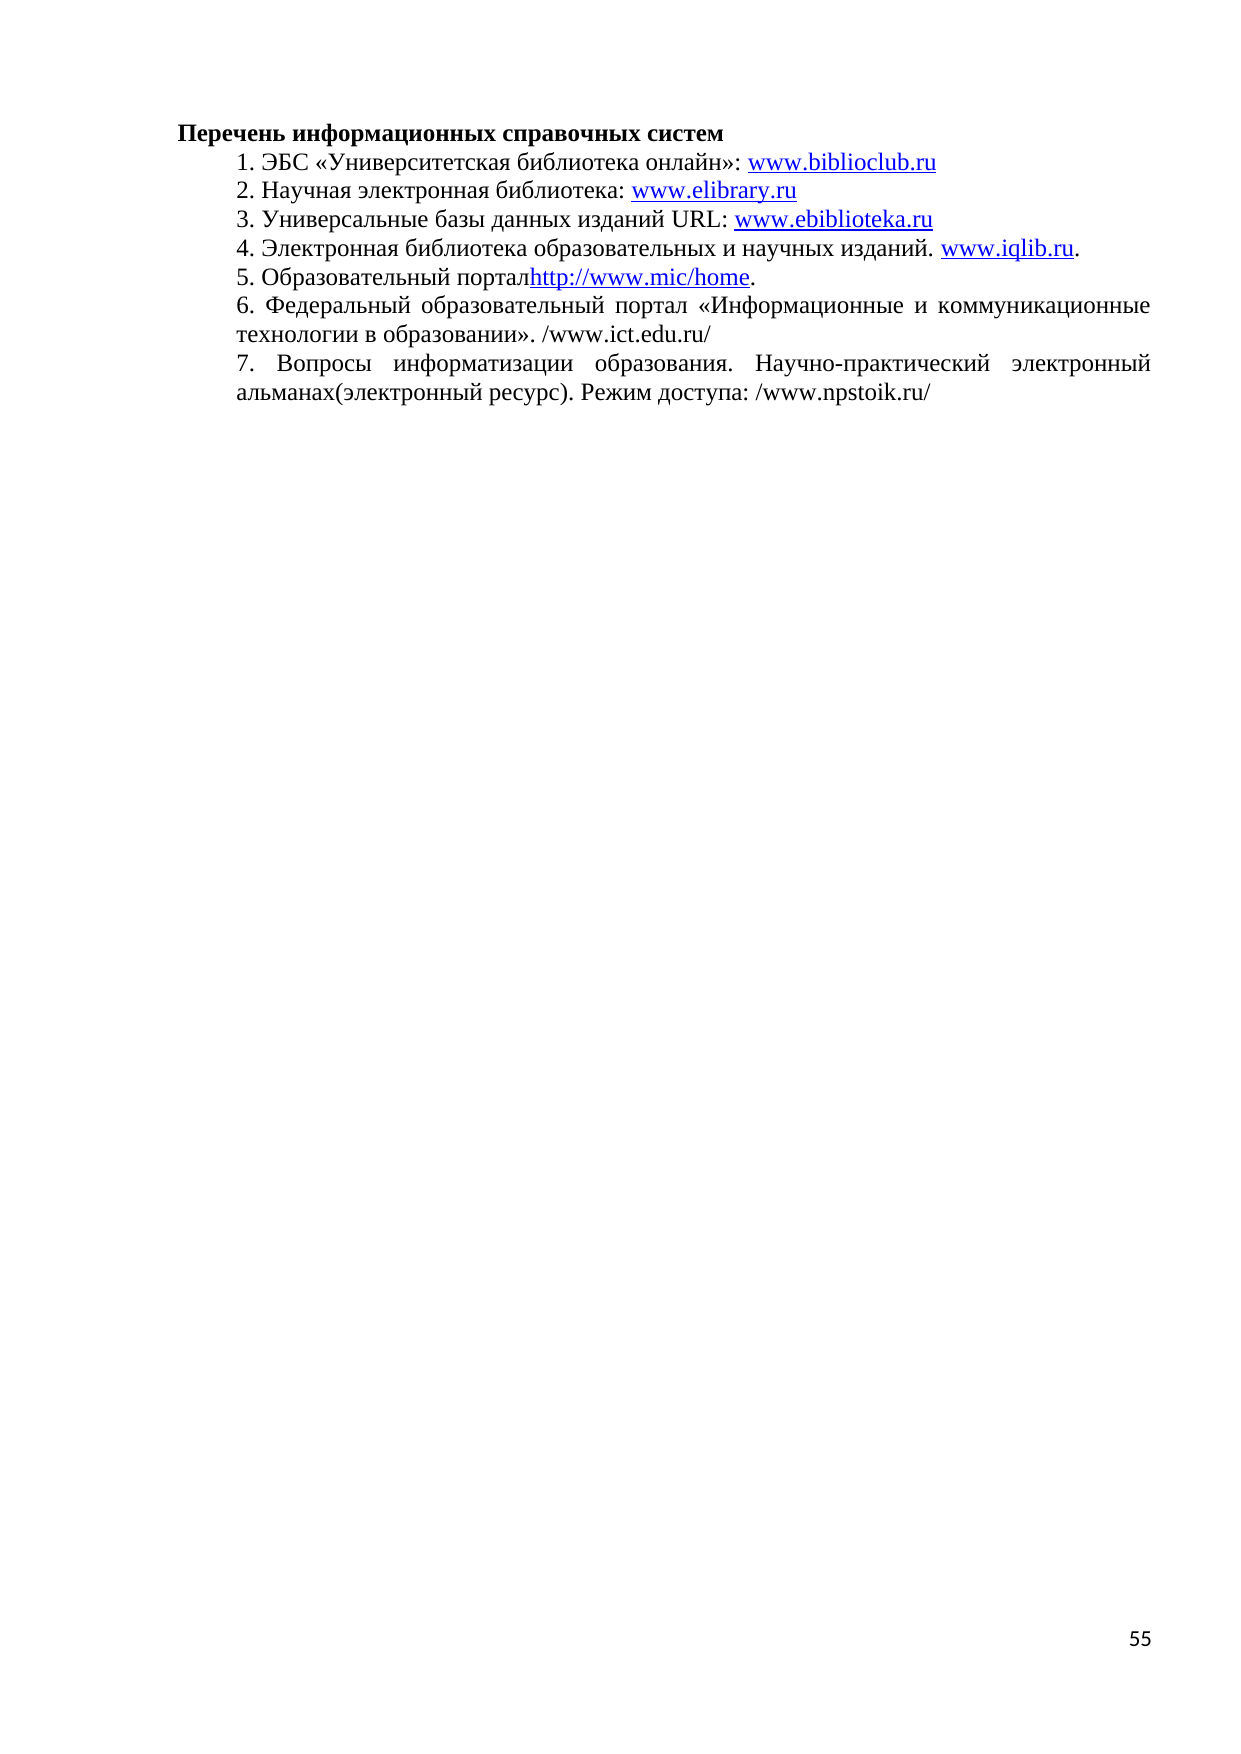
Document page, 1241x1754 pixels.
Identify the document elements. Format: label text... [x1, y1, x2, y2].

text 4. Электронная библиотека образовательных и научных изданий. www.iqlib.ru. [236, 233, 1152, 262]
text 1. ЭБС «Университетская библиотека онлайн»: www.biblioclub.ru [236, 147, 1152, 176]
text 6. Федеральный образовательный портал «Информационные и коммуникационные технологии в образовании». /www.ict.edu.ru/ [236, 291, 1152, 348]
text 7. Вопросы информатизации образования. Научно-практический электронный альманах(электронный ресурс). Режим доступа: /www.npstoik.ru/ [236, 348, 1152, 406]
text 5. Образовательный порталhttp://www.mic/home. [236, 262, 1152, 291]
text 3. Универсальные базы данных изданий URL: www.ebiblioteka.ru [236, 204, 1152, 233]
text 2. Научная электронная библиотека: www.elibrary.ru [236, 176, 1152, 204]
text Перечень информационных справочных систем [177, 118, 1152, 147]
